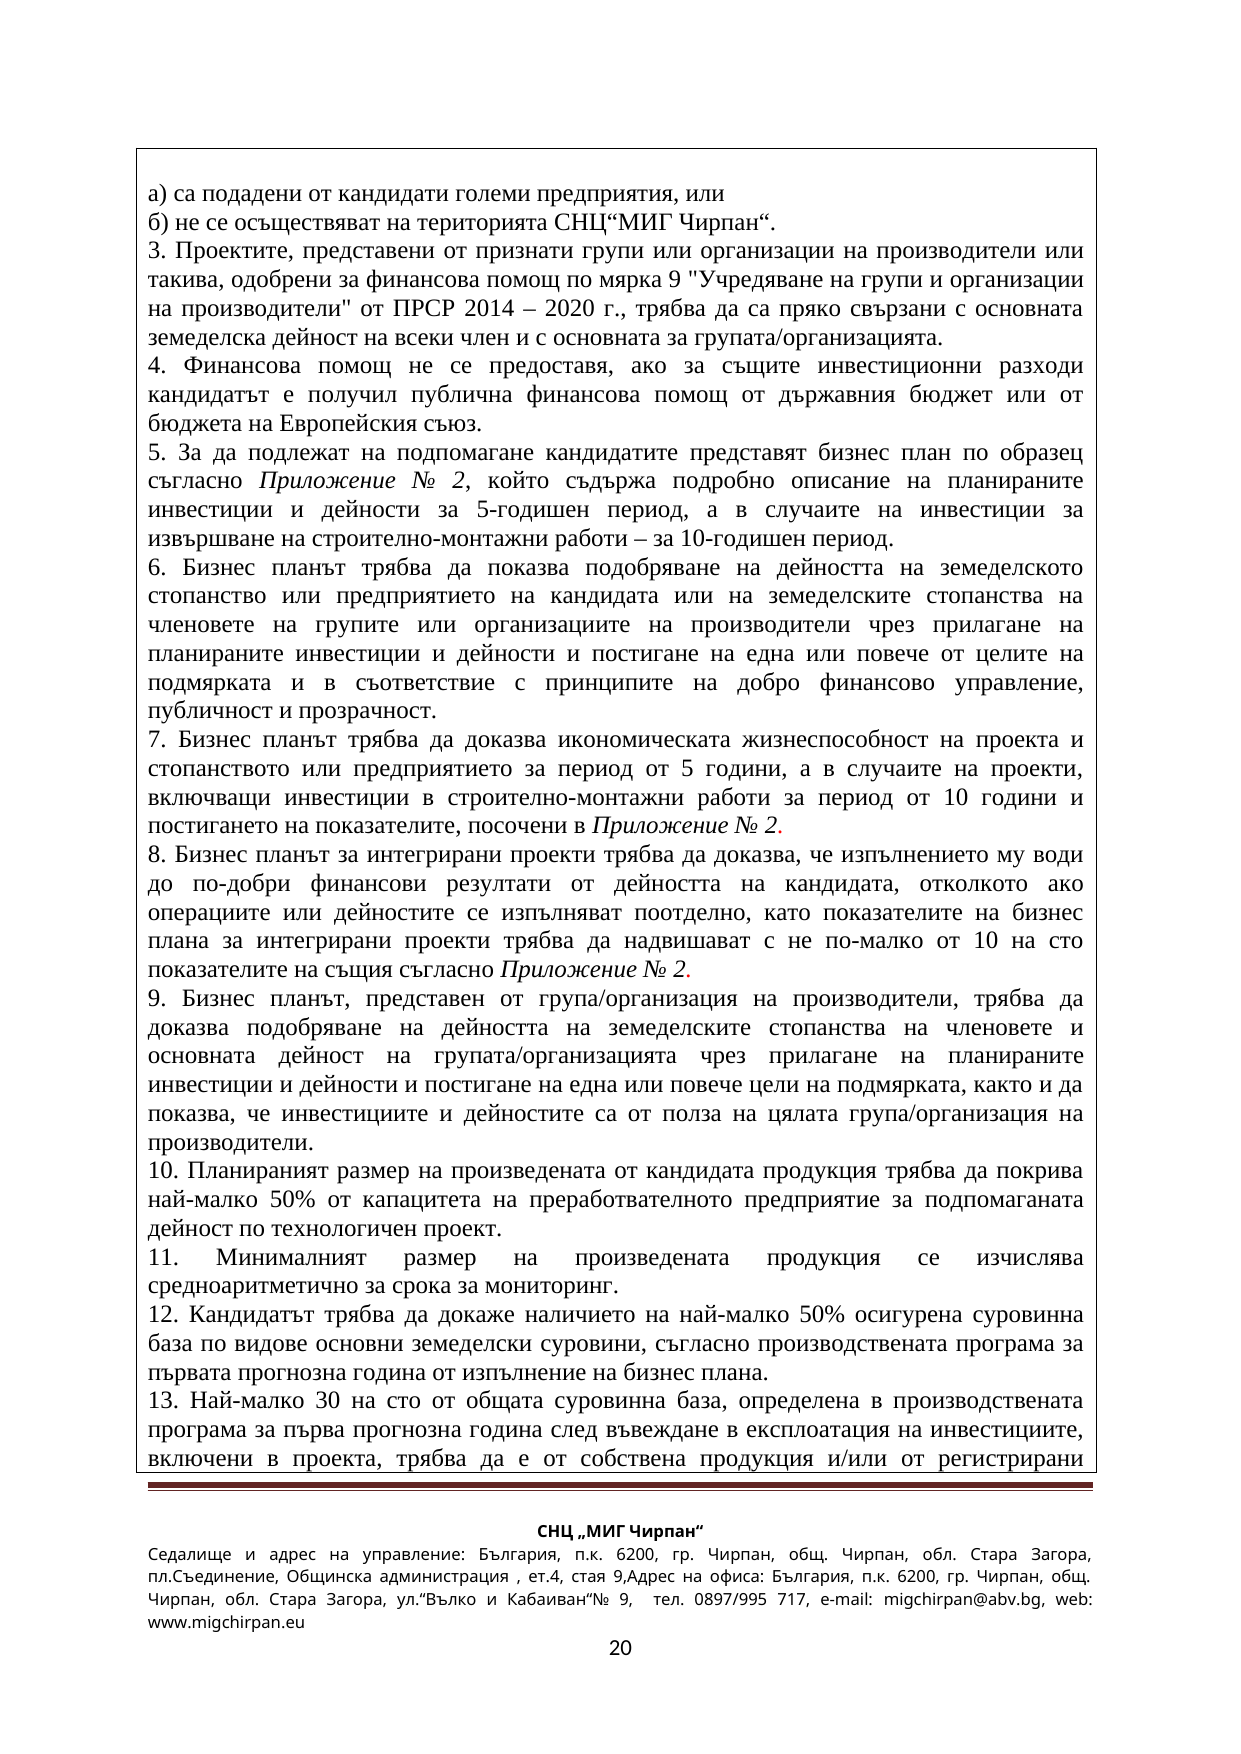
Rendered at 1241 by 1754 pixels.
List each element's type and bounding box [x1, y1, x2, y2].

table_header [137, 149, 1096, 1472]
